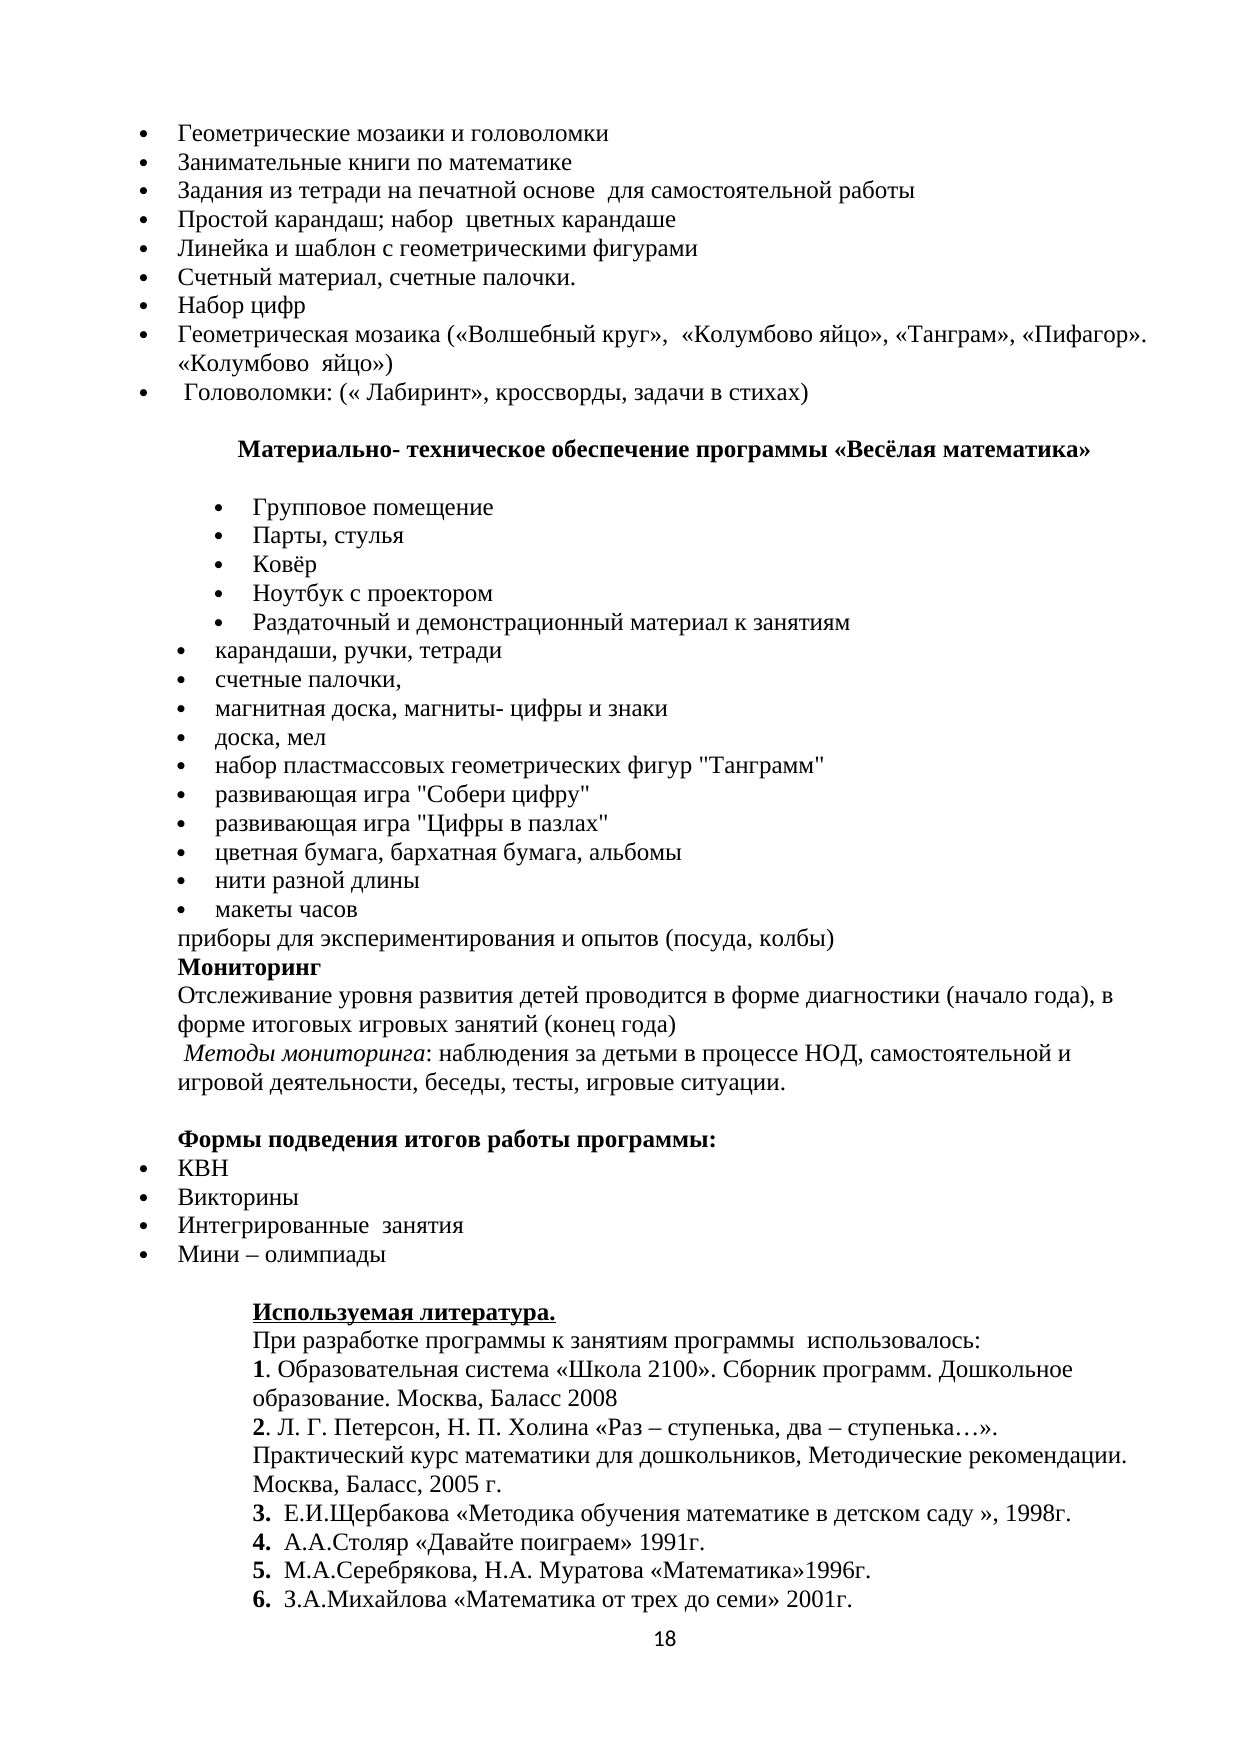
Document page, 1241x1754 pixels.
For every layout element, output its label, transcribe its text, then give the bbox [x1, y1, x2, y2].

list нити разной длины [177, 866, 1152, 894]
list набор пластмассовых геометрических фигур "Танграмм" [177, 751, 1152, 779]
list макеты часов [177, 894, 1152, 923]
list Ноутбук с проектором [215, 578, 1152, 607]
list Ковёр [215, 549, 1152, 578]
list Раздаточный и демонстрационный материал к занятиям [215, 607, 1152, 636]
list 4. А.А.Столяр «Давайте поиграем» 1991г. [252, 1527, 1152, 1556]
list 6. З.А.Михайлова «Математика от трех до семи» 2001г. [252, 1584, 1152, 1613]
text Формы подведения итогов работы программы: [177, 1124, 1152, 1153]
list Используемая литература. [252, 1297, 1152, 1326]
list развивающая игра "Собери цифру" [177, 779, 1152, 808]
list Задания из тетради на печатной основе для самостоятельной работы [140, 176, 1152, 204]
list развивающая игра "Цифры в пазлах" [177, 808, 1152, 837]
list Занимательные книги по математике [140, 147, 1152, 176]
text приборы для экспериментирования и опытов (посуда, колбы) [177, 923, 1152, 952]
list Мини – олимпиады [140, 1239, 1152, 1268]
list Викторины [140, 1182, 1152, 1211]
list Простой карандаш; набор цветных карандаше [140, 204, 1152, 233]
list КВН [140, 1153, 1152, 1182]
text Мониторинг [177, 952, 1152, 981]
list 1. Образовательная система «Школа 2100». Сборник программ. Дошкольное образование. Москва, Баласс 2008 [252, 1354, 1152, 1412]
list Набор цифр [140, 291, 1152, 319]
list доска, мел [177, 722, 1152, 751]
list Геометрические мозаики и головоломки [140, 118, 1152, 147]
list Геометрическая мозаика («Волшебный круг», «Колумбово яйцо», «Танграм», «Пифагор». «Колумбово яйцо») [140, 319, 1152, 377]
list Линейка и шаблон с геометрическими фигурами [140, 233, 1152, 262]
list цветная бумага, бархатная бумага, альбомы [177, 837, 1152, 866]
list 3. Е.И.Щербакова «Методика обучения математике в детском саду », 1998г. [252, 1498, 1152, 1527]
list Групповое помещение [215, 492, 1152, 521]
list карандаши, ручки, тетради [177, 636, 1152, 664]
list 5. М.А.Серебрякова, Н.А. Муратова «Математика»1996г. [252, 1556, 1152, 1584]
list счетные палочки, [177, 664, 1152, 693]
list Парты, стулья [215, 521, 1152, 549]
text Отслеживание уровня развития детей проводится в форме диагностики (начало года), в форме итоговых игровых занятий (конец года) [177, 981, 1152, 1038]
list При разработке программы к занятиям программы использовалось: [252, 1326, 1152, 1354]
list магнитная доска, магниты- цифры и знаки [177, 693, 1152, 722]
text Материально- техническое обеспечение программы «Весёлая математика» [177, 434, 1152, 463]
list 2. Л. Г. Петерсон, Н. П. Холина «Раз – ступенька, два – ступенька…». Практический курс математики для дошкольников, Методические рекомендации. [252, 1412, 1152, 1469]
list Москва, Баласс, 2005 г. [252, 1469, 1152, 1498]
list Интегрированные занятия [140, 1211, 1152, 1239]
list Счетный материал, счетные палочки. [140, 262, 1152, 291]
list Головоломки: (« Лабиринт», кроссворды, задачи в стихах) [140, 377, 1152, 406]
text Методы мониторинга: наблюдения за детьми в процессе НОД, самостоятельной и игровой деятельности, беседы, тесты, игровые ситуации. [177, 1038, 1152, 1096]
